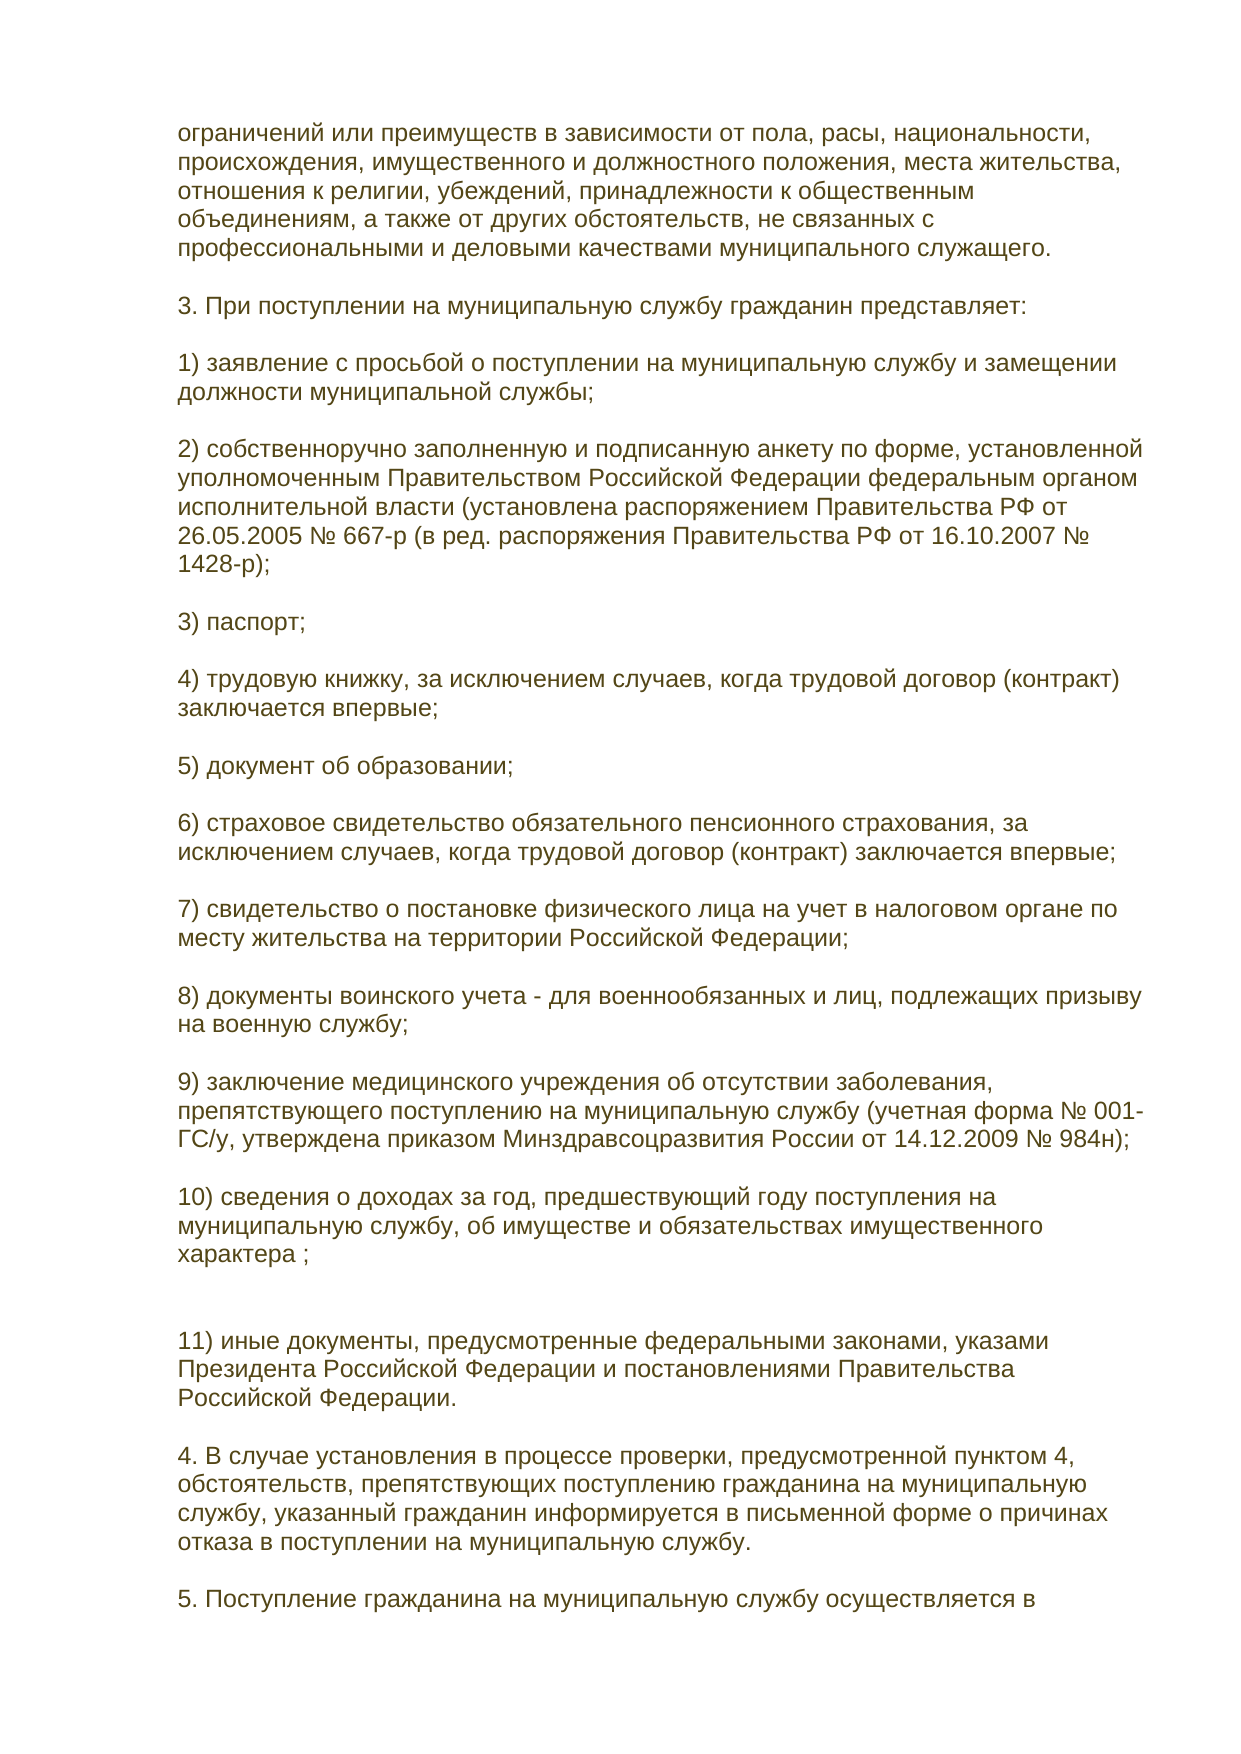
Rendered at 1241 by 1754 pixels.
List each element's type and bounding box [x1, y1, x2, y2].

text [177, 118, 1152, 1613]
